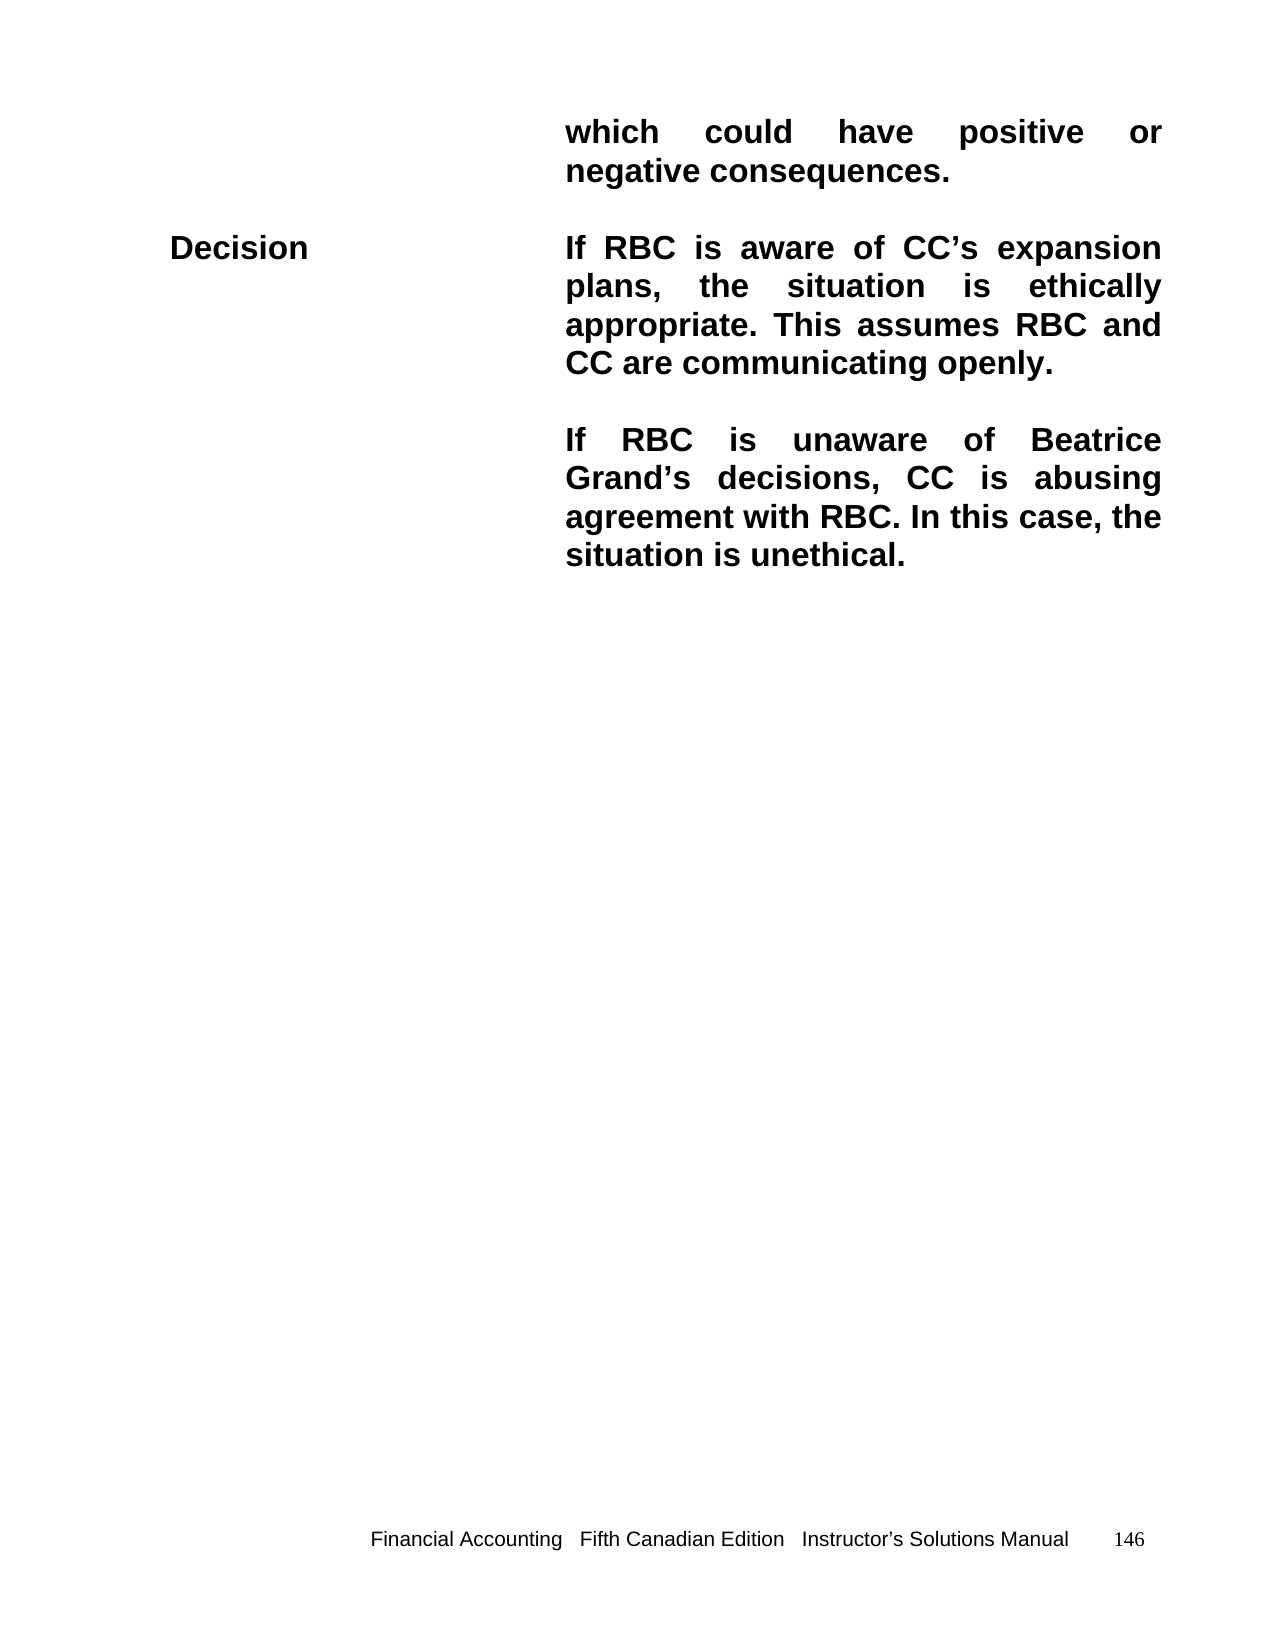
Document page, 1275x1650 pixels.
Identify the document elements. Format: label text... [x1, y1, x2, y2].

text Beatrice Grand is making decisions on behalf of Community Charities which could have positive or negative consequences. [169, 112, 1162, 189]
text If RBC is unaware of Beatrice Grand’s decisions, CC is abusing agreement with RBC. In this case, the situation is unethical. [169, 420, 1162, 574]
text Decision If RBC is aware of CC’s expansion plans, the situation is ethically appropriate. This assumes RBC and CC are communicating openly. [169, 228, 1162, 382]
